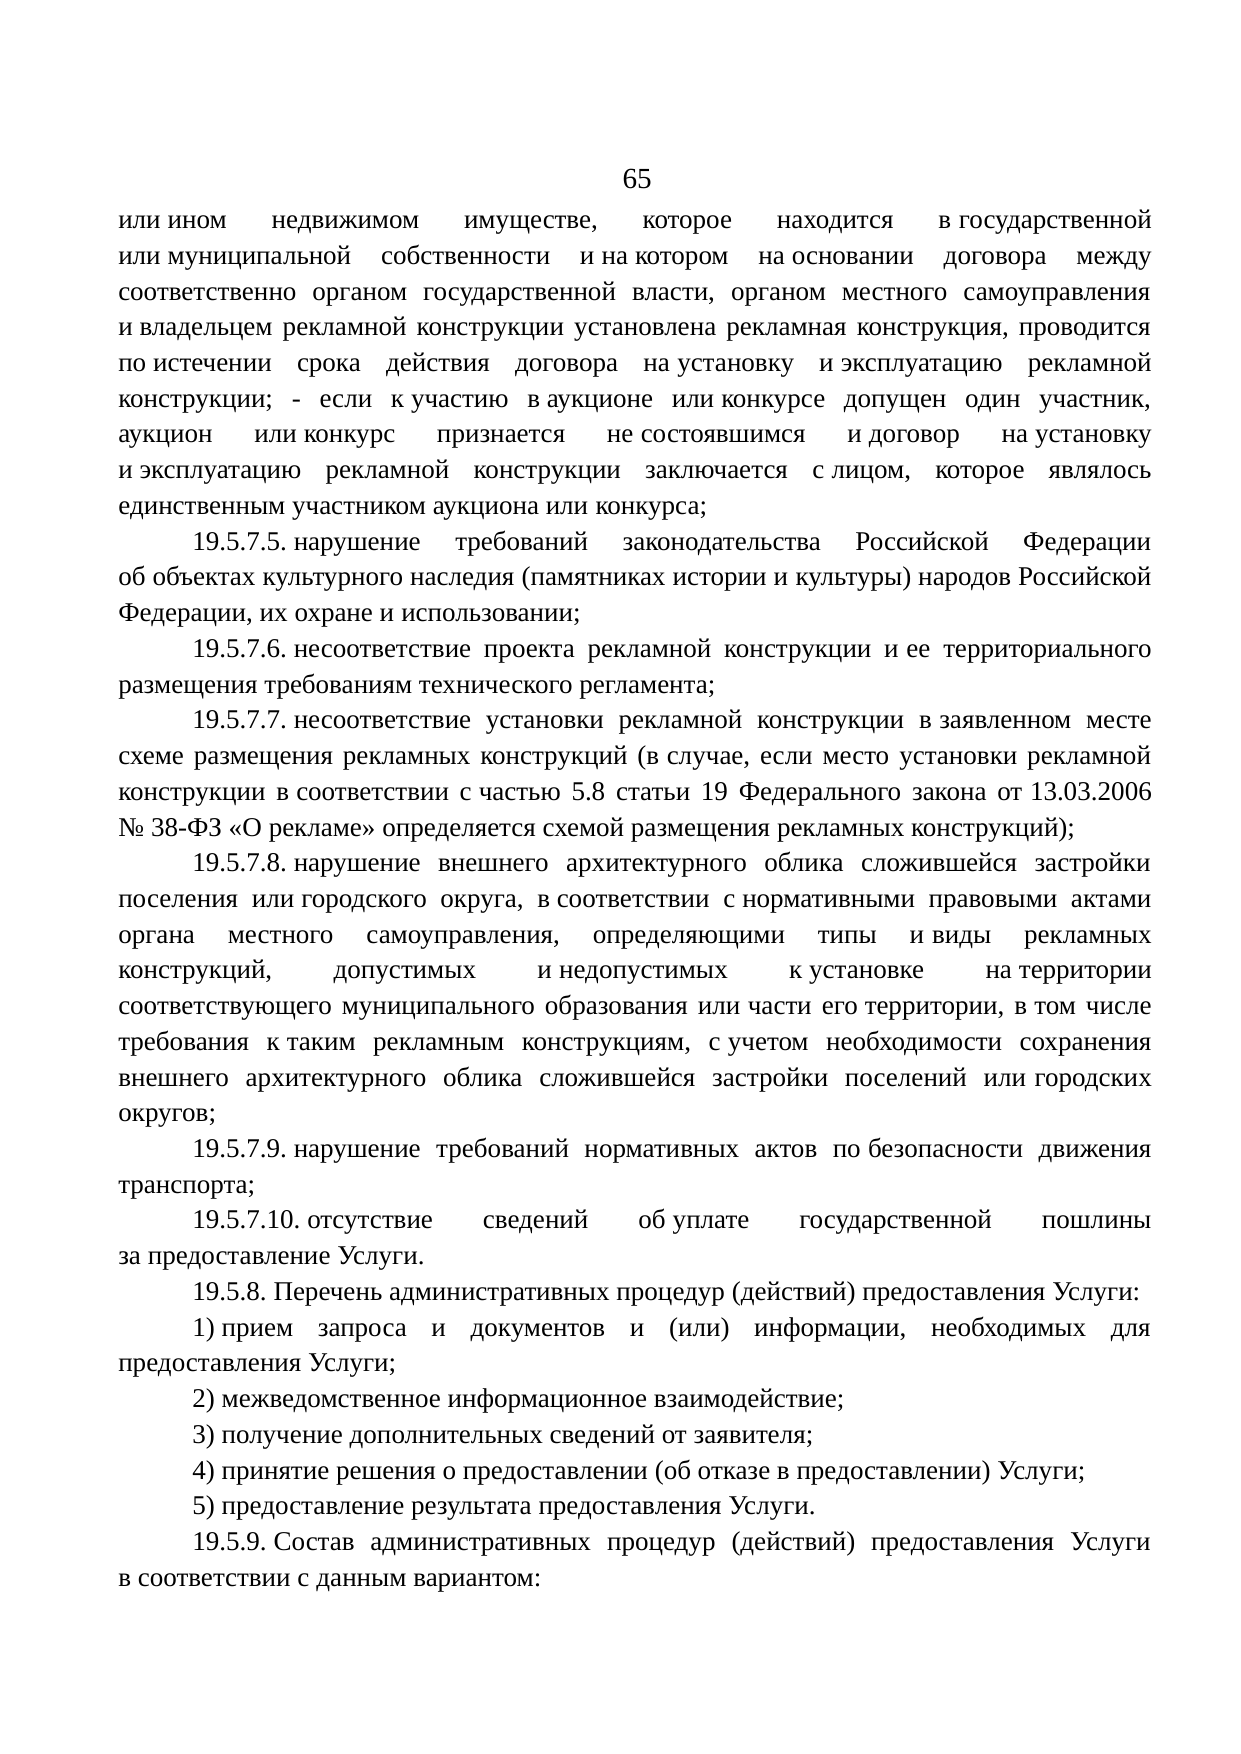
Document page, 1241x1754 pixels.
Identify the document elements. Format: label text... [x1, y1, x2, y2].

text 19.5.7.5. нарушение требований законодательства Российской Федерации об объектах культурного наследия (памятниках истории и культуры) народов Российской Федерации, их охране и использовании; [118, 525, 1152, 627]
text 19.5.7.8. нарушение внешнего архитектурного облика сложившейся застройки поселения или городского округа, в соответствии с нормативными правовыми актами органа местного самоуправления, определяющими типы и виды рекламных конструкций, допустимых и недопустимых к установке на территории соответствующего муниципального образования или части его территории, в том числе требования к таким рекламным конструкциям, с учетом необходимости сохранения внешнего архитектурного облика сложившейся застройки поселений или городских округов; [118, 846, 1152, 1128]
text 1) прием запроса и документов и (или) информации, необходимых для предоставления Услуги; [118, 1311, 1152, 1378]
text 19.5.7.10. отсутствие сведений об уплате государственной пошлины за предоставление Услуги. [118, 1204, 1152, 1271]
text 19.5.7.9. нарушение требований нормативных актов по безопасности движения транспорта; [118, 1132, 1152, 1199]
text 19.5.9. Состав административных процедур (действий) предоставления Услуги в соответствии с данным вариантом: [118, 1525, 1152, 1592]
text 4) принятие решения о предоставлении (об отказе в предоставлении) Услуги; [118, 1454, 1152, 1485]
text 5) предоставление результата предоставления Услуги. [118, 1489, 1152, 1521]
text 19.5.7.7. несоответствие установки рекламной конструкции в заявленном месте схеме размещения рекламных конструкций (в случае, если место установки рекламной конструкции в соответствии с частью 5.8 статьи 19 Федерального закона от 13.03.2006 № 38⁠-⁠ФЗ «О рекламе» определяется схемой размещения рекламных конструкций); [118, 703, 1152, 842]
text 19.5.8. Перечень административных процедур (действий) предоставления Услуги: [118, 1275, 1152, 1306]
text 19.5.7.6. несоответствие проекта рекламной конструкции и ее территориального размещения требованиям технического регламента; [118, 632, 1152, 699]
text 3) получение дополнительных сведений от заявителя; [118, 1418, 1152, 1449]
text 2) межведомственное информационное взаимодействие; [118, 1382, 1152, 1413]
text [118, 203, 1152, 520]
